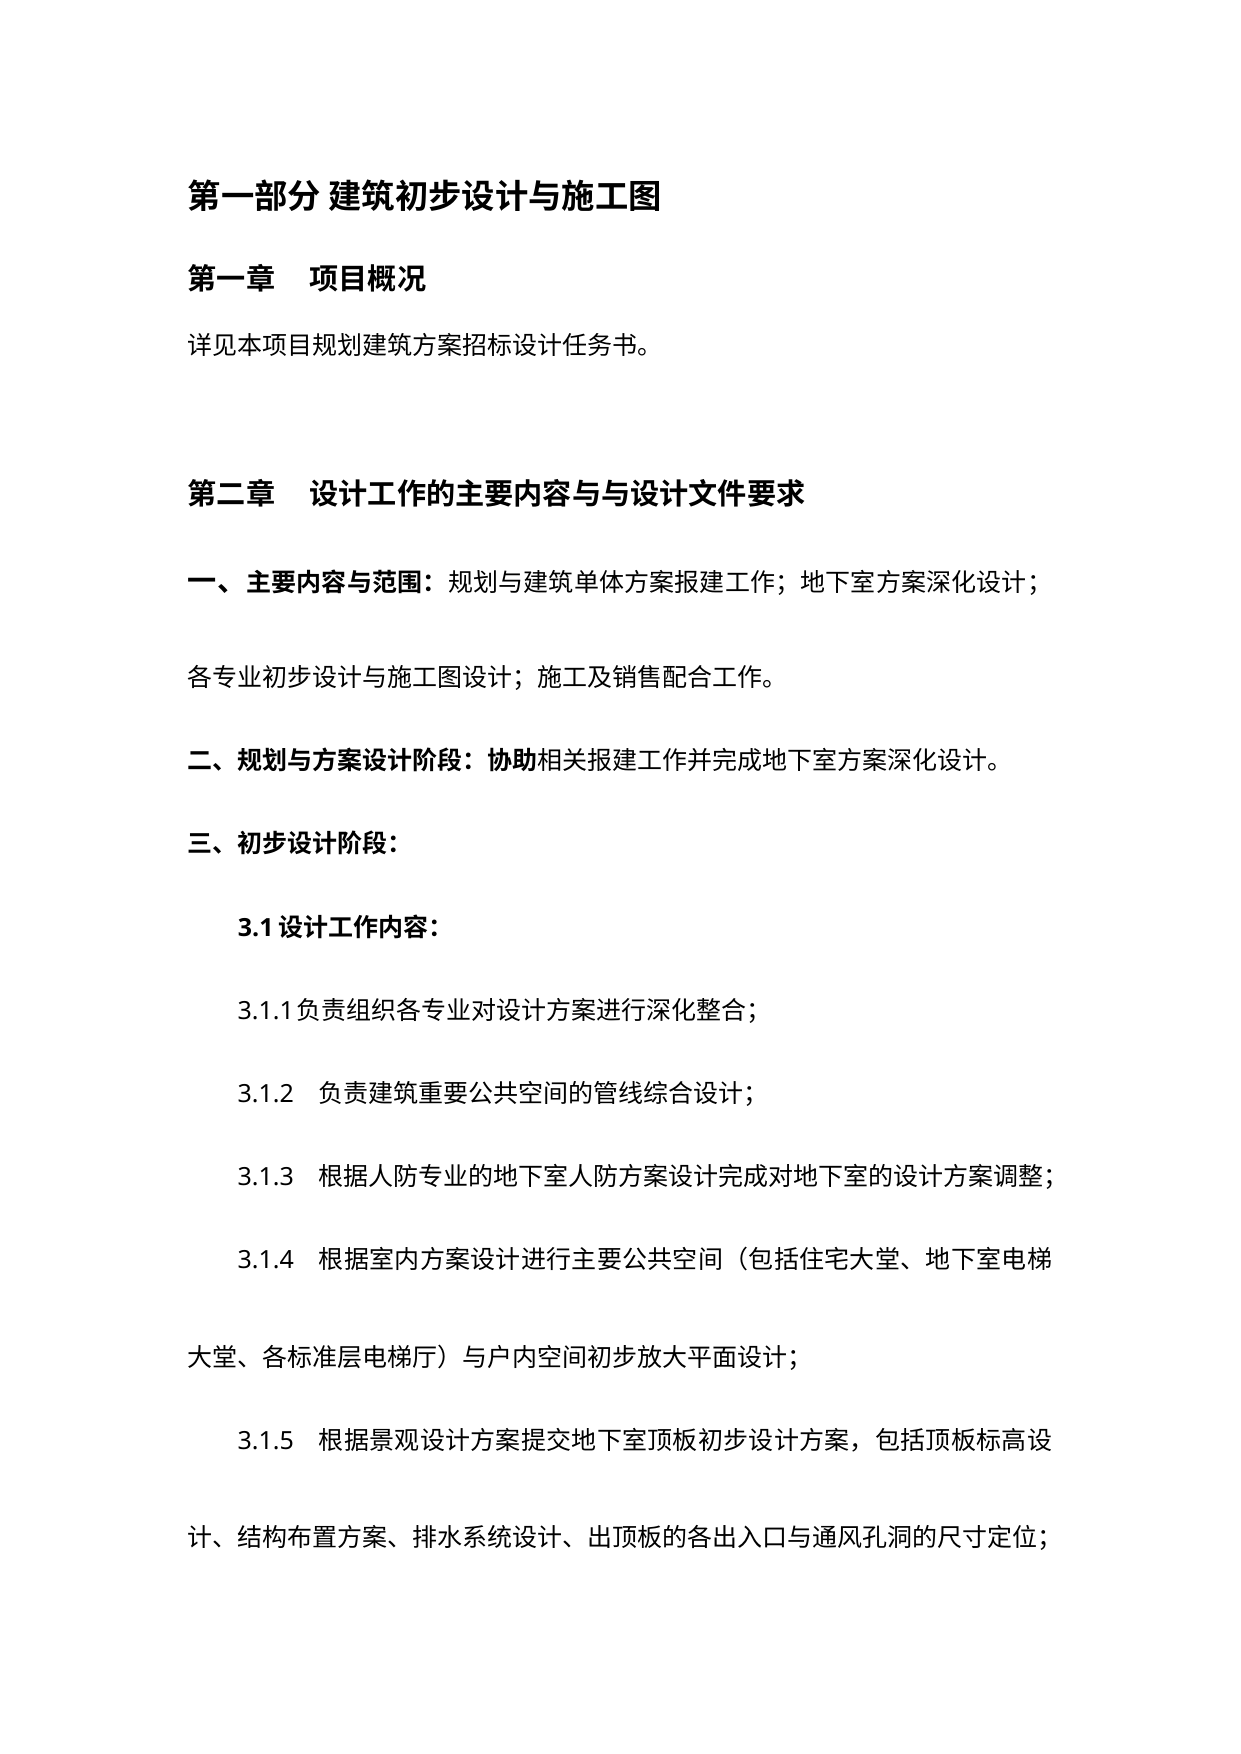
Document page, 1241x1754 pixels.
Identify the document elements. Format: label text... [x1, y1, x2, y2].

list 一、主要内容与范围：规划与建筑单体方案报建工作；地下室方案深化设计；各专业初步设计与施工图设计；施工及销售配合工作。 [187, 546, 1053, 708]
text 详见本项目规划建筑方案招标设计任务书。 [187, 311, 1053, 376]
list 负责建筑重要公共空间的管线综合设计； [187, 1059, 1053, 1124]
list 设计工作的主要内容与与设计文件要求 [187, 459, 1053, 524]
list 根据景观设计方案提交地下室顶板初步设计方案，包括顶板标高设计、结构布置方案、排水系统设计、出顶板的各出入口与通风孔洞的尺寸定位； [187, 1406, 1053, 1568]
list 二、规划与方案设计阶段：协助相关报建工作并完成地下室方案深化设计。 [187, 726, 1053, 791]
list 根据人防专业的地下室人防方案设计完成对地下室的设计方案调整； [187, 1142, 1053, 1207]
list 根据室内方案设计进行主要公共空间（包括住宅大堂、地下室电梯大堂、各标准层电梯厅）与户内空间初步放大平面设计； [187, 1225, 1053, 1388]
list 负责组织各专业对设计方案进行深化整合； [237, 976, 1053, 1041]
list 项目概况 [187, 248, 1053, 300]
list 3.1设计工作内容： [238, 893, 1053, 958]
text 第一部分 建筑初步设计与施工图 [187, 162, 1053, 227]
list 三、初步设计阶段： [187, 809, 1053, 874]
